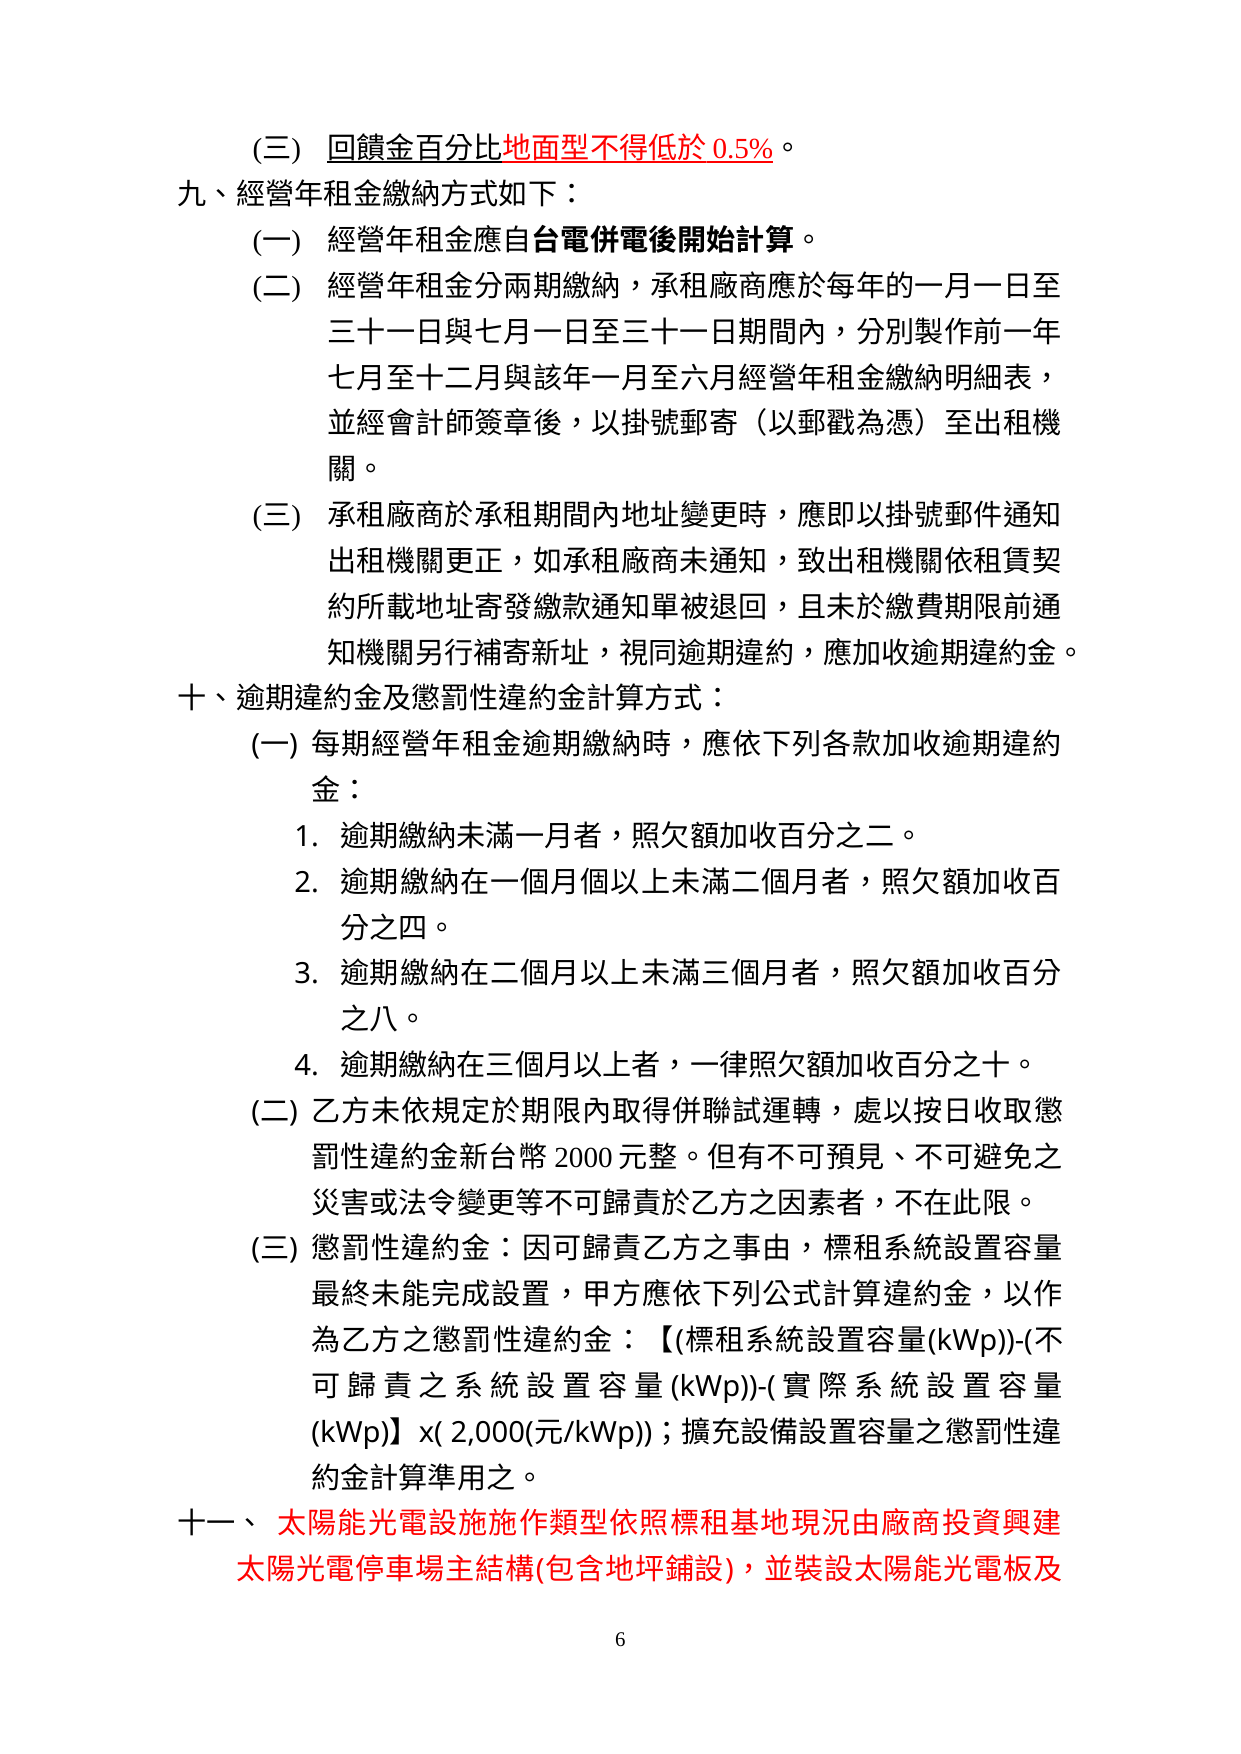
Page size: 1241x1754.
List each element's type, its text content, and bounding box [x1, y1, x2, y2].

list 逾期繳納在三個月以上者，一律照欠額加收百分之十。 [294, 1039, 1063, 1085]
list 經營年租金繳納方式如下： [177, 168, 1063, 214]
list 乙方未依規定於期限內取得併聯試運轉，處以按日收取懲罰性違約金新台幣2000元整。但有不可預見、不可避免之災害或法令變更等不可歸責於乙方之因素者，不在此限。 [251, 1085, 1063, 1222]
list 懲罰性違約金：因可歸責乙方之事由，標租系統設置容量最終未能完成設置，甲方應依下列公式計算違約金，以作為乙方之懲罰性違約金：【(標租系統設置容量(kWp))-(不可歸責之系統設置容量(kWp))-(實際系統設置容量(kWp)】x( 2,000(元/kWp))；擴充設備設置容量之懲罰性違約金計算準用之。 [251, 1222, 1063, 1497]
list 經營年租金應自台電併電後開始計算。 [252, 214, 1063, 260]
list 逾期繳納未滿一月者，照欠額加收百分之二。 [294, 810, 1063, 856]
list 每期經營年租金逾期繳納時，應依下列各款加收逾期違約金： [251, 718, 1063, 810]
list 承租廠商於承租期間內地址變更時，應即以掛號郵件通知出租機關更正，如承租廠商未通知，致出租機關依租賃契約所載地址寄發繳款通知單被退回，且未於繳費期限前通知機關另行補寄新址，視同逾期違約，應加收逾期違約金。 [252, 489, 1063, 672]
list 逾期繳納在一個月個以上未滿二個月者，照欠額加收百分之四。 [294, 856, 1063, 947]
list 回饋金百分比地面型不得低於0.5%。 [252, 122, 1063, 168]
list 逾期違約金及懲罰性違約金計算方式： [177, 672, 1063, 718]
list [177, 1497, 1063, 1589]
list 逾期繳納在二個月以上未滿三個月者，照欠額加收百分之八。 [294, 947, 1063, 1039]
list 經營年租金分兩期繳納，承租廠商應於每年的一月一日至三十一日與七月一日至三十一日期間內，分別製作前一年七月至十二月與該年一月至六月經營年租金繳納明細表，並經會計師簽章後，以掛號郵寄（以郵戳為憑）至出租機關。 [252, 260, 1063, 489]
